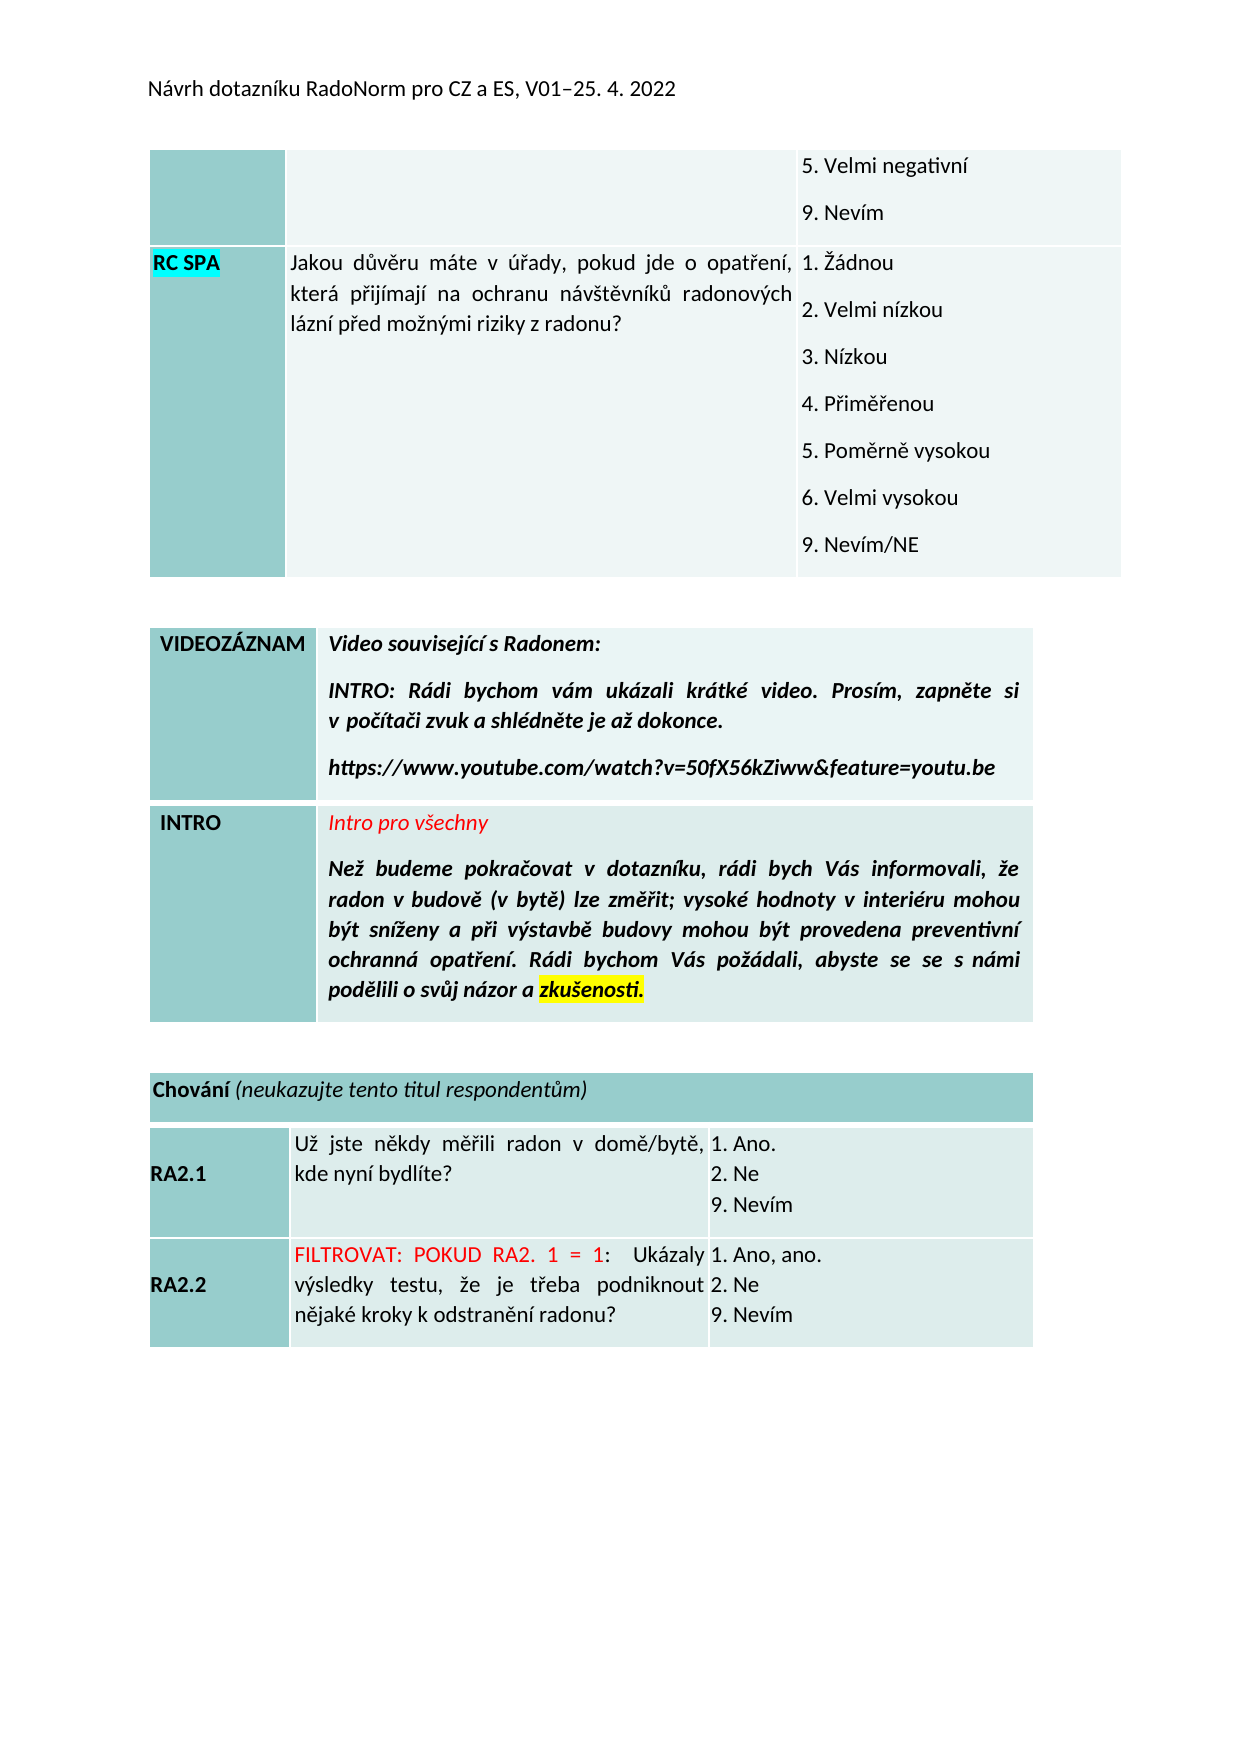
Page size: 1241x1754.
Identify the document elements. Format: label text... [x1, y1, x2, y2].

table_cell Už jste někdy měřili radon v domě/bytě, kde nyní bydlíte? [291, 1128, 708, 1237]
table_cell 1. Ano, ano. 2. Ne 9. Nevím [710, 1239, 1033, 1347]
table_cell RA2.1 [150, 1128, 289, 1237]
table_cell RA2.2 [150, 1239, 289, 1347]
table_cell 1. Ano. 2. Ne 9. Nevím [710, 1128, 1033, 1237]
table_cell 1. Žádnou 2. Velmi nízkou 3. Nízkou 4. Přiměřenou 5. Poměrně vysokou 6. Velmi vysokou 9. Nevím/NE [798, 247, 1121, 577]
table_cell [287, 150, 796, 245]
table_cell Intro pro všechny Než budeme pokračovat v dotazníku, rádi bych Vás informovali, že radon v budově (v bytě) lze změřit; vysoké hodnoty v interiéru mohou být sníženy a při výstavbě budovy mohou být provedena preventivní ochranná opatření. Rádi bychom Vás požádali, abyste se se s námi podělili o svůj názor a zkušenosti. [318, 806, 1033, 1022]
table_cell RC SPA [150, 247, 285, 577]
table_cell Jakou důvěru máte v úřady, pokud jde o opatření, která přijímají na ochranu návštěvníků radonových lázní před možnými riziky z radonu? [287, 247, 796, 577]
table_header Chování (neukazujte tento titul respondentům) [150, 1073, 1033, 1122]
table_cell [798, 150, 1121, 245]
table_cell FILTROVAT: POKUD RA2. 1 = 1: Ukázaly výsledky testu, že je třeba podniknout nějaké kroky k odstranění radonu? [291, 1239, 708, 1347]
table_header Video související s Radonem: INTRO: Rádi bychom vám ukázali krátké video. Prosím, zapněte si v počítači zvuk a shlédněte je až dokonce. https://www.youtube.com/watch?v=50fX56kZiww&feature=youtu.be [318, 628, 1033, 800]
table_cell RP SPA [150, 150, 285, 245]
table_header VIDEOZÁZNAM [150, 628, 316, 800]
table_cell INTRO [150, 806, 316, 1022]
